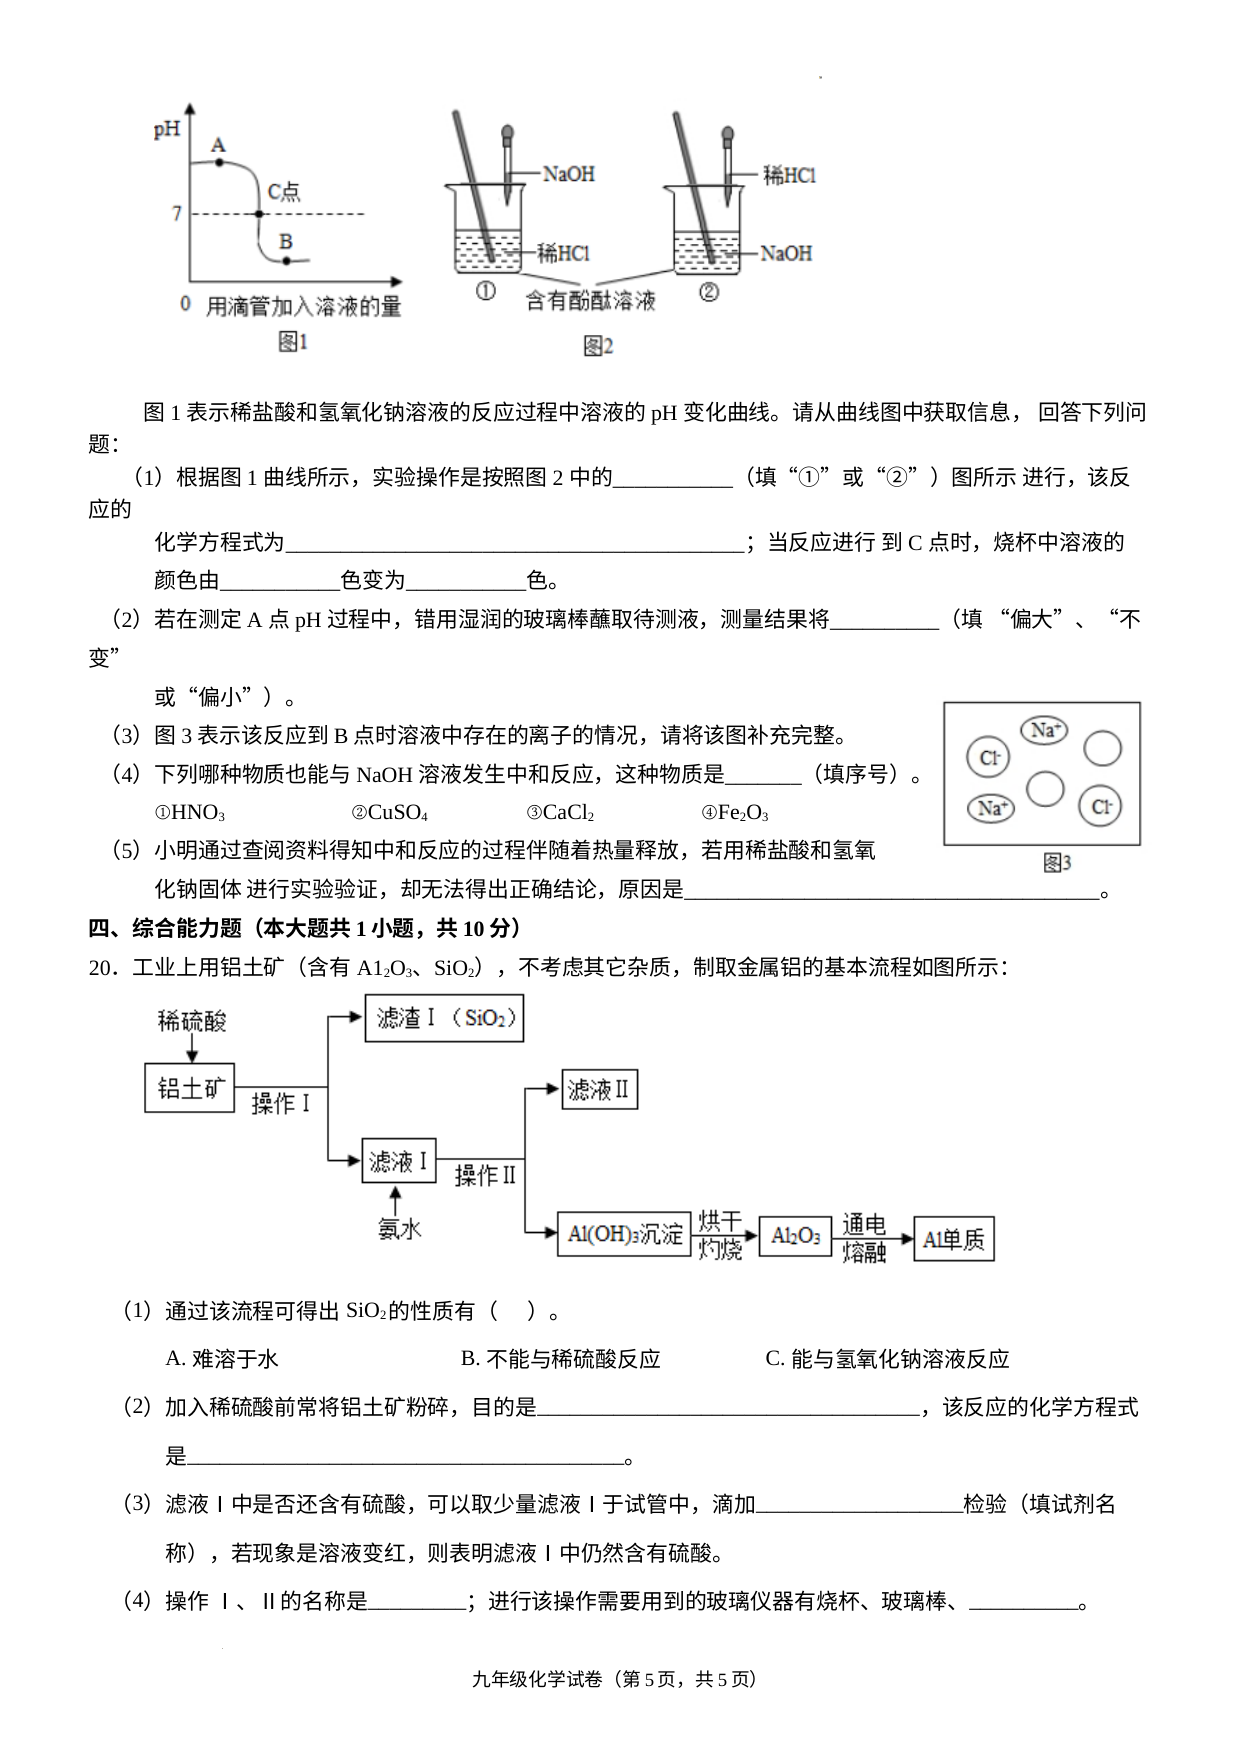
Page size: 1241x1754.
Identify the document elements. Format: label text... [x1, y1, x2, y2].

text 化钠固体 进行实验验证，却无法得出正确结论，原因是______________________________________。 [89, 872, 1152, 904]
text （4）下列哪种物质也能与 NaOH 溶液发生中和反应，这种物质是_______（填序号）。 [89, 757, 919, 789]
text （3）滤液Ⅰ中是否还含有硫酸，可以取少量滤液Ⅰ于试管中，滴加___________________检验（填试剂名称），若现象是溶液变红，则表明滤液Ⅰ中仍然含有硫酸。 [111, 1487, 1152, 1568]
text （4）操作 Ⅰ、Ⅱ的名称是_________；进行该操作需要用到的玻璃仪器有烧杯、玻璃棒、__________。 [89, 1584, 1152, 1616]
text A. 难溶于水 B. 不能与稀硫酸反应 C. 能与氢氧化钠溶液反应 [89, 1342, 1152, 1374]
picture [143, 988, 1003, 1268]
text 四、综合能力题（本大题共1小题，共10分） [89, 911, 1152, 943]
text （5）小明通过查阅资料得知中和反应的过程伴随着热量释放，若用稀盐酸和氢氧 [89, 833, 919, 866]
text 20．工业上用铝土矿（含有 A12O3、SiO2），不考虑其它杂质，制取金属铝的基本流程如图所示： [89, 949, 1152, 982]
text （2）加入稀硫酸前常将铝土矿粉碎，目的是___________________________________，该反应的化学方程式 [89, 1390, 1152, 1422]
text 是________________________________________。 [89, 1438, 1152, 1471]
text （1）通过该流程可得出 SiO2的性质有（ ）。 [89, 1293, 1152, 1326]
text 颜色由___________色变为___________色。 [89, 563, 1152, 595]
text 化学方程式为__________________________________________；当反应进行 到 C 点时，烧杯中溶液的 [89, 524, 1152, 557]
text ①HNO3 ②CuSO4 ③CaCl2 ④Fe2O3 [89, 796, 919, 828]
text 或“偏小”）。 [89, 679, 1152, 712]
text （2）若在测定 A 点 pH 过程中，错用湿润的玻璃棒蘸取待测液，测量结果将__________（填 “偏大”、“不变” [89, 602, 1152, 673]
text （3）图 3 表示该反应到 B 点时溶液中存在的离子的情况，请将该图补充完整。 [89, 718, 919, 751]
text 图 1 表示稀盐酸和氢氧化钠溶液的反应过程中溶液的 pH 变化曲线。请从曲线图中获取信息， 回答下列问题： [89, 394, 1152, 459]
picture [154, 96, 821, 362]
text （1）根据图 1 曲线所示，实验操作是按照图 2 中的___________（填“①”或“②”）图所示 进行，该反应的 [89, 459, 1152, 524]
picture [919, 684, 1194, 885]
